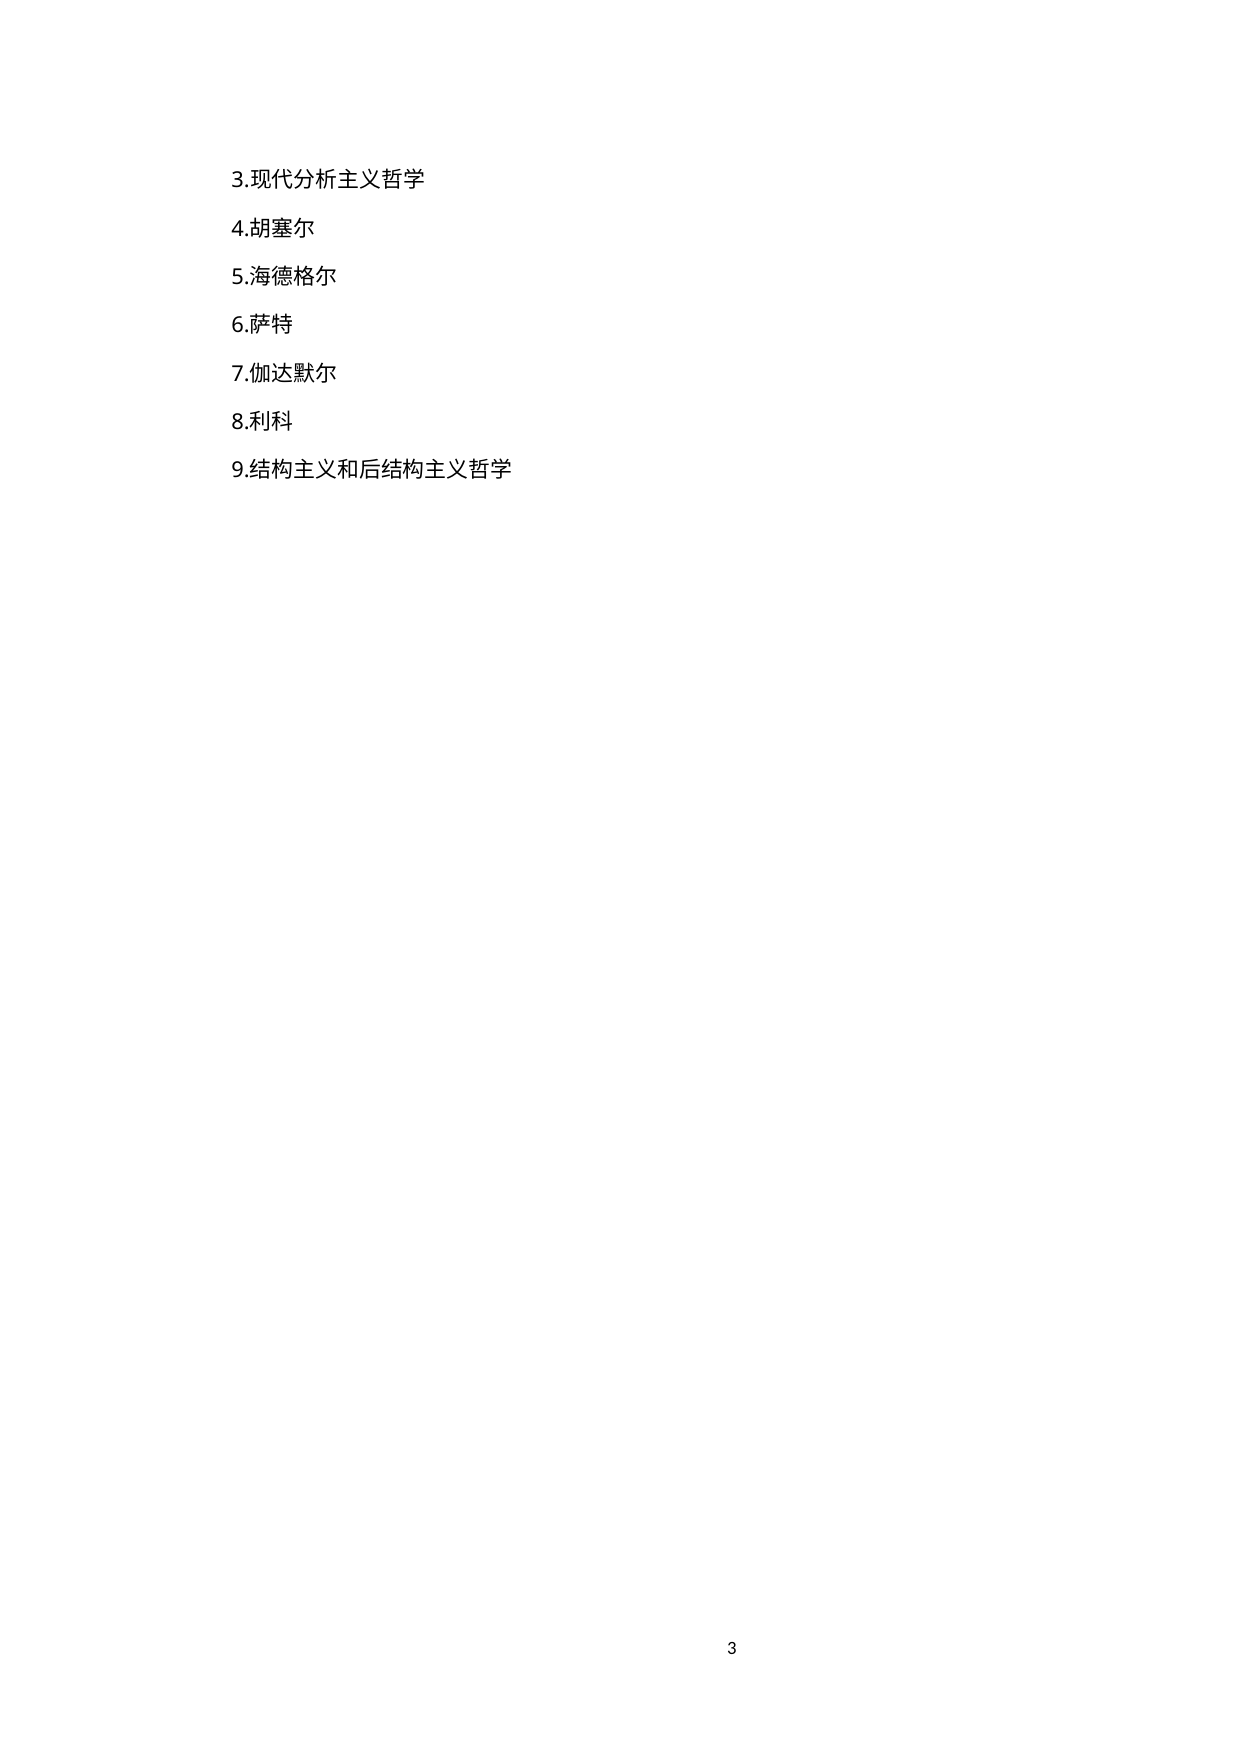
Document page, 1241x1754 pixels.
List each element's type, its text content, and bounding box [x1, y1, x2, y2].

text 5.海德格尔 [187, 259, 1053, 291]
text 3.现代分析主义哲学 [187, 162, 1053, 194]
text 8.利科 [187, 404, 1053, 436]
text 7.伽达默尔 [187, 355, 1053, 388]
text 6.萨特 [187, 307, 1053, 339]
text 9.结构主义和后结构主义哲学 [187, 452, 1053, 484]
text 4.胡塞尔 [187, 210, 1053, 243]
